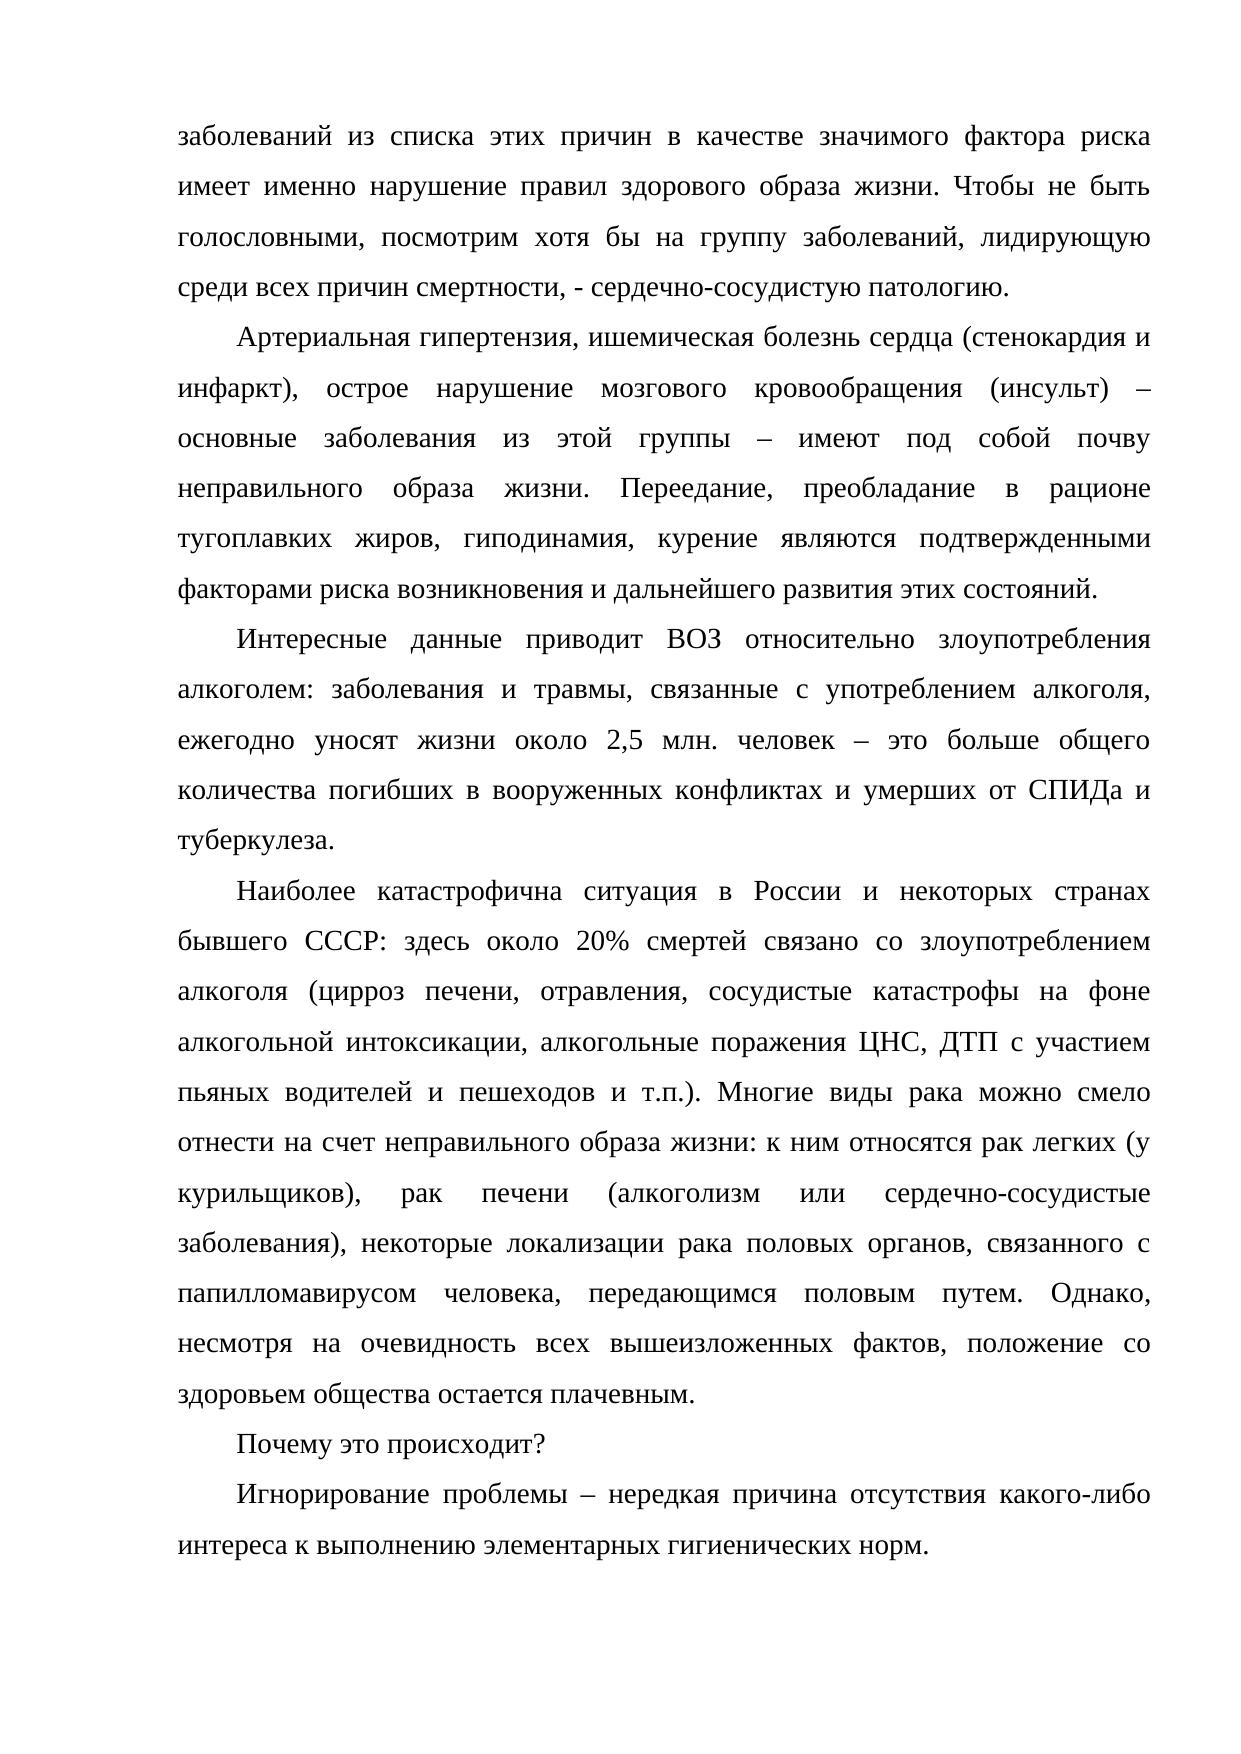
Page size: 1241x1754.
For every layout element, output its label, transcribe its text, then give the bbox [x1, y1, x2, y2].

text Артериальная гипертензия, ишемическая болезнь сердца (стенокардия и инфаркт), острое нарушение мозгового кровообращения (инсульт) – основные заболевания из этой группы – имеют под собой почву неправильного образа жизни. Переедание, преобладание в рационе тугоплавких жиров, гиподинамия, курение являются подтвержденными факторами риска возникновения и дальнейшего развития этих состояний. [177, 319, 1152, 604]
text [177, 118, 1152, 303]
text Наиболее катастрофична ситуация в России и некоторых странах бывшего СССР: здесь около 20% смертей связано со злоупотреблением алкоголя (цирроз печени, отравления, сосудистые катастрофы на фоне алкогольной интоксикации, алкогольные поражения ЦНС, ДТП с участием пьяных водителей и пешеходов и т.п.). Многие виды рака можно смело отнести на счет неправильного образа жизни: к ним относятся рак легких (у курильщиков), рак печени (алкоголизм или сердечно-сосудистые заболевания), некоторые локализации рака половых органов, связанного с папилломавирусом человека, передающимся половым путем. Однако, несмотря на очевидность всех вышеизложенных фактов, положение со здоровьем общества остается плачевным. [177, 873, 1152, 1409]
text Интересные данные приводит ВОЗ относительно злоупотребления алкоголем: заболевания и травмы, связанные с употреблением алкоголя, ежегодно уносят жизни около 2,5 млн. человек – это больше общего количества погибших в вооруженных конфликтах и умерших от СПИДа и туберкулеза. [177, 621, 1152, 856]
text Игнорирование проблемы – нередкая причина отсутствия какого-либо интереса к выполнению элементарных гигиенических норм. [177, 1477, 1152, 1560]
text Почему это происходит? [177, 1426, 1152, 1460]
